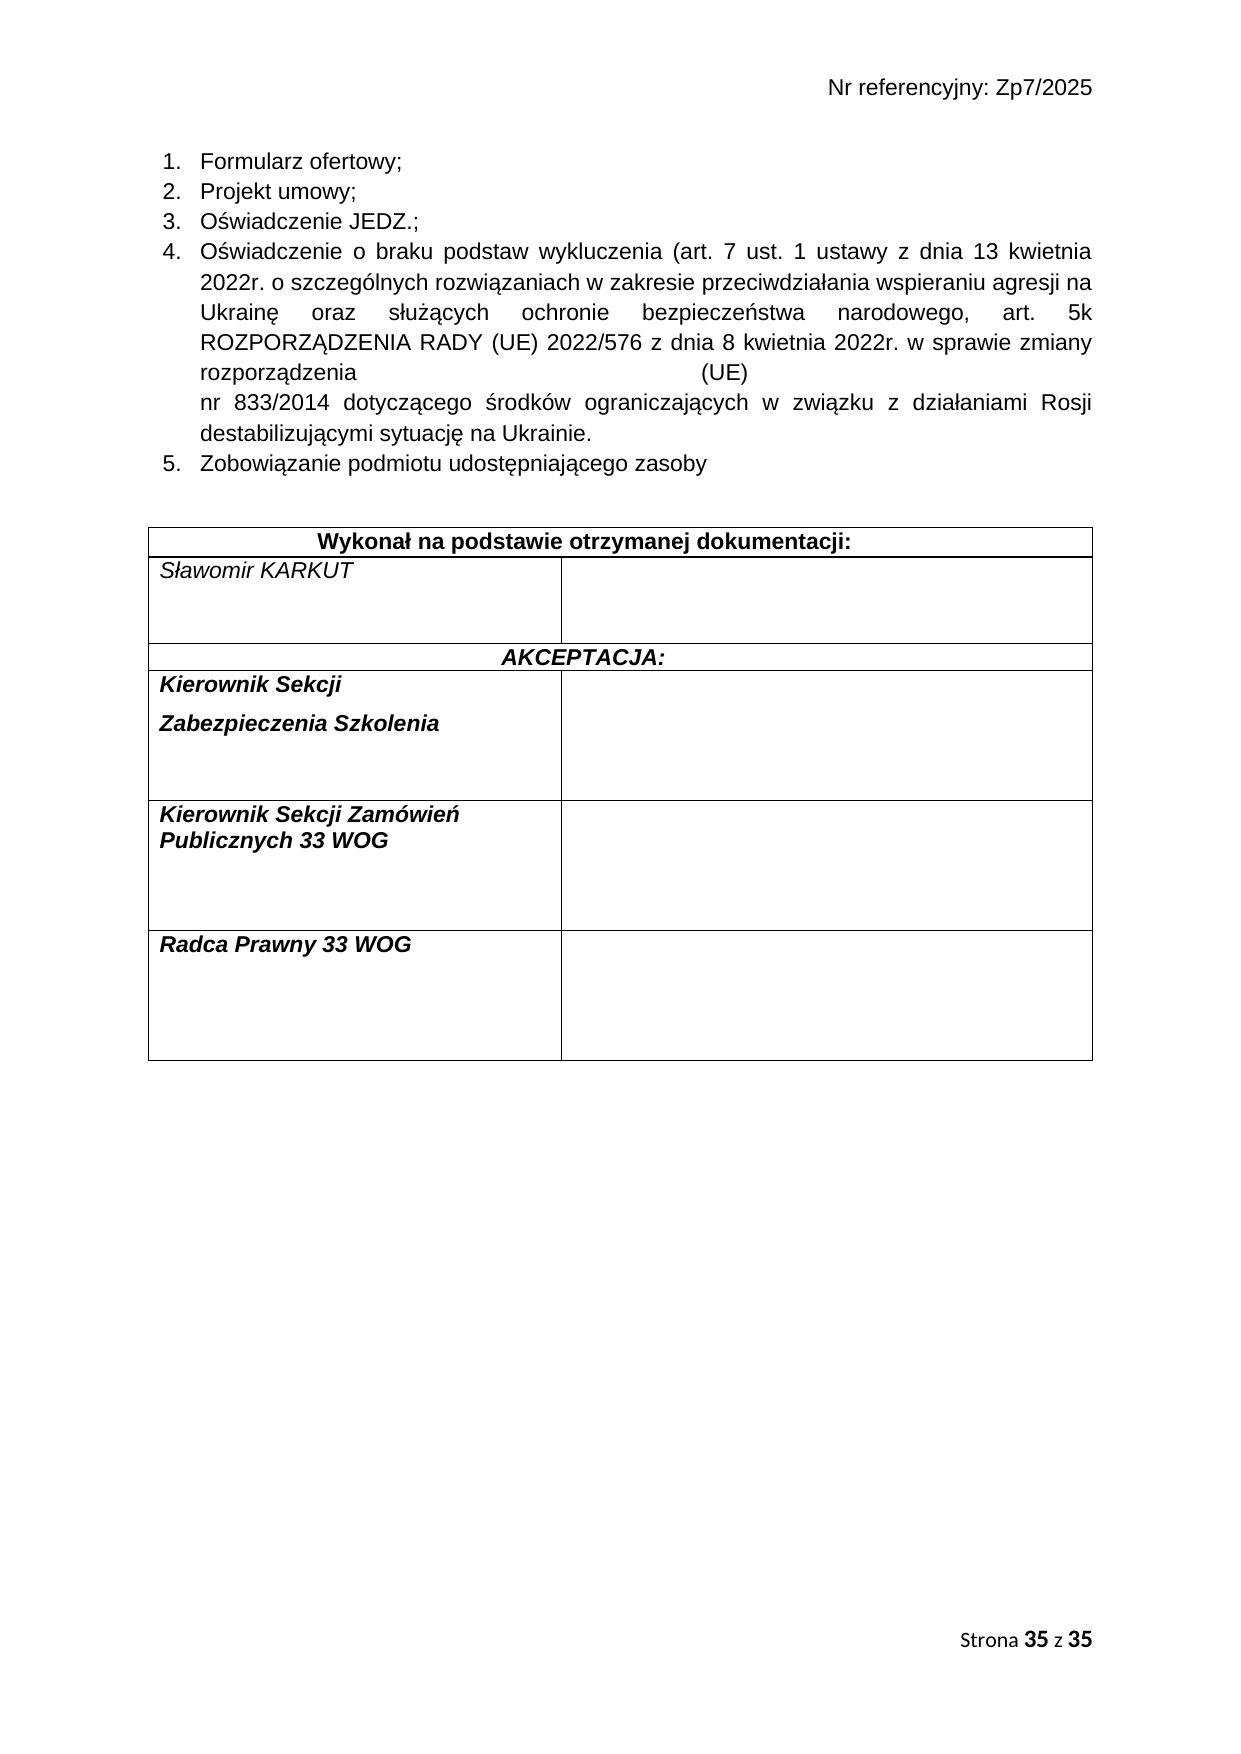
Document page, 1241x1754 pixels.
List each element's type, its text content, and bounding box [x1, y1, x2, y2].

table_cell Radca Prawny 33 WOG [149, 931, 561, 1060]
list Projekt umowy; [162, 178, 1093, 204]
table_cell Kierownik Sekcji Zamówień Publicznych 33 WOG [149, 801, 561, 930]
table_cell [562, 558, 1092, 642]
table_cell [562, 931, 1092, 1060]
list Oświadczenie o braku podstaw wykluczenia (art. 7 ust. 1 ustawy z dnia 13 kwietnia 2022r. o szczególnych rozwiązaniach w zakresie przeciwdziałania wspieraniu agresji na Ukrainę oraz służących ochronie bezpieczeństwa narodowego, art. 5k ROZPORZĄDZENIA RADY (UE) 2022/576 z dnia 8 kwietnia 2022r. w sprawie zmiany rozporządzenia (UE) nr 833/2014 dotyczącego środków ograniczających w związku z działaniami Rosji destabilizującymi sytuację na Ukrainie. [162, 238, 1093, 446]
list Oświadczenie JEDZ.; [162, 208, 1093, 234]
table_cell [562, 801, 1092, 930]
table_header Wykonał na podstawie otrzymanej dokumentacji: [149, 528, 1092, 556]
list Formularz ofertowy; [162, 148, 1093, 174]
table_cell Sławomir KARKUT [149, 558, 561, 642]
table_cell [562, 671, 1092, 800]
table_cell AKCEPTACJA: [149, 644, 1092, 670]
table_cell Kierownik Sekcji Zabezpieczenia Szkolenia [149, 671, 561, 800]
list Zobowiązanie podmiotu udostępniającego zasoby [162, 450, 1093, 476]
